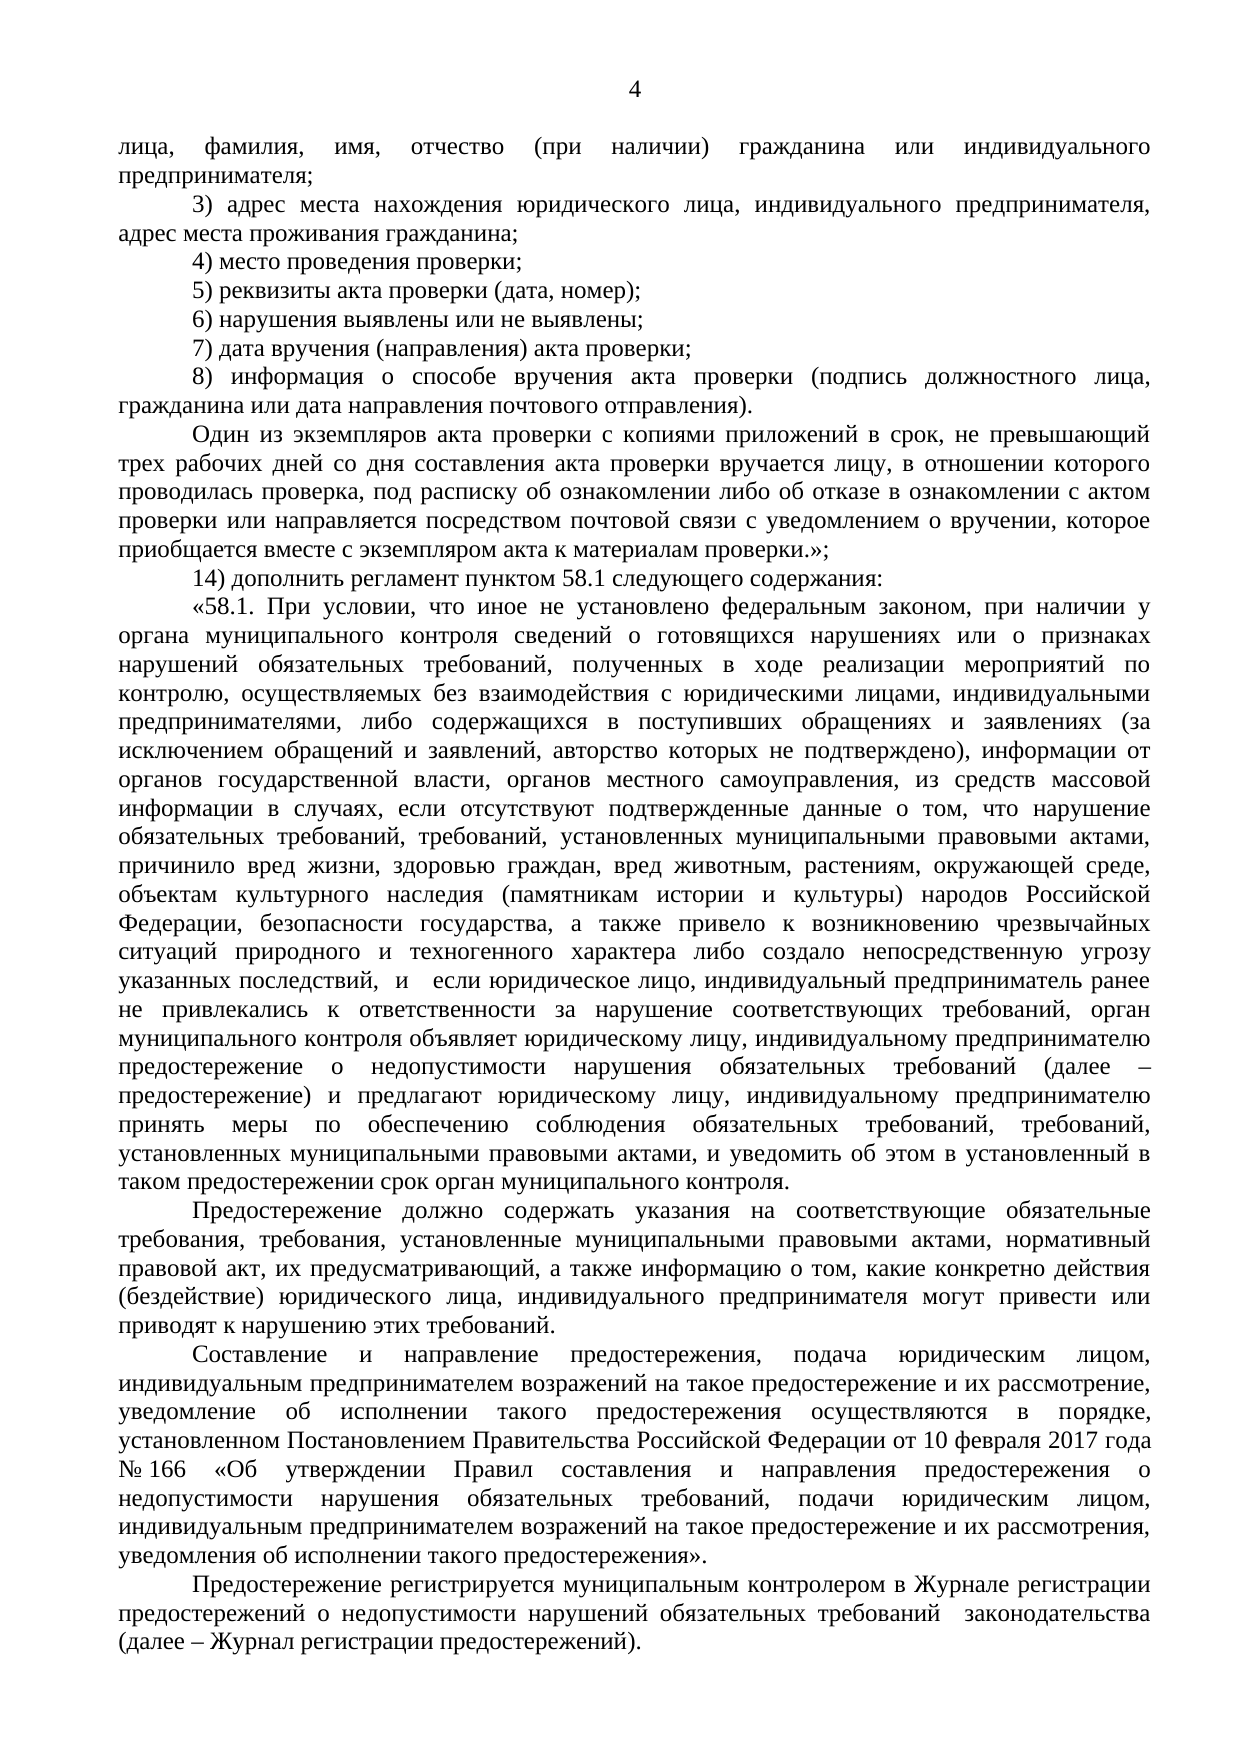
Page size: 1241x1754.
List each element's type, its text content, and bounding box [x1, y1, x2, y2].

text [118, 131, 1152, 189]
text Предостережение должно содержать указания на соответствующие обязательные требования, требования, установленные муниципальными правовыми актами, нормативный правовой акт, их предусматривающий, а также информацию о том, какие конкретно действия (бездействие) юридического лица, индивидуального предпринимателя могут привести или приводят к нарушению этих требований. [118, 1195, 1152, 1339]
text 3) адрес места нахождения юридического лица, индивидуального предпринимателя, адрес места проживания гражданина; [118, 189, 1152, 246]
text 7) дата вручения (направления) акта проверки; [118, 333, 1152, 361]
text Один из экземпляров акта проверки с копиями приложений в срок, не превышающий трех рабочих дней со дня составления акта проверки вручается лицу, в отношении которого проводилась проверка, под расписку об ознакомлении либо об отказе в ознакомлении с актом проверки или направляется посредством почтовой связи с уведомлением о вручении, которое приобщается вместе с экземпляром акта к материалам проверки.»; [118, 419, 1152, 563]
text 6) нарушения выявлены или не выявлены; [118, 304, 1152, 333]
text Предостережение регистрируется муниципальным контролером в Журнале регистрации предостережений о недопустимости нарушений обязательных требований законодательства (далее – Журнал регистрации предостережений). [118, 1569, 1152, 1655]
text 14) дополнить регламент пунктом 58.1 следующего содержания: [118, 563, 1152, 591]
text 8) информация о способе вручения акта проверки (подпись должностного лица, гражданина или дата направления почтового отправления). [118, 361, 1152, 419]
text Составление и направление предостережения, подача юридическим лицом, индивидуальным предпринимателем возражений на такое предостережение и их рассмотрение, уведомление об исполнении такого предостережения осуществляются в порядке, установленном Постановлением Правительства Российской Федерации от 10 февраля 2017 года № 166 «Об утверждении Правил составления и направления предостережения о недопустимости нарушения обязательных требований, подачи юридическим лицом, индивидуальным предпринимателем возражений на такое предостережение и их рассмотрения, уведомления об исполнении такого предостережения». [118, 1339, 1152, 1569]
text 4) место проведения проверки; [118, 246, 1152, 275]
text 5) реквизиты акта проверки (дата, номер); [118, 275, 1152, 304]
text «58.1. При условии, что иное не установлено федеральным законом, при наличии у органа муниципального контроля сведений о готовящихся нарушениях или о признаках нарушений обязательных требований, полученных в ходе реализации мероприятий по контролю, осуществляемых без взаимодействия с юридическими лицами, индивидуальными предпринимателями, либо содержащихся в поступивших обращениях и заявлениях (за исключением обращений и заявлений, авторство которых не подтверждено), информации от органов государственной власти, органов местного самоуправления, из средств массовой информации в случаях, если отсутствуют подтвержденные данные о том, что нарушение обязательных требований, требований, установленных муниципальными правовыми актами, причинило вред жизни, здоровью граждан, вред животным, растениям, окружающей среде, объектам культурного наследия (памятникам истории и культуры) народов Российской Федерации, безопасности государства, а также привело к возникновению чрезвычайных ситуаций природного и техногенного характера либо создало непосредственную угрозу указанных последствий, и если юридическое лицо, индивидуальный предприниматель ранее не привлекались к ответственности за нарушение соответствующих требований, орган муниципального контроля объявляет юридическому лицу, индивидуальному предпринимателю предостережение о недопустимости нарушения обязательных требований (далее – предостережение) и предлагают юридическому лицу, индивидуальному предпринимателю принять меры по обеспечению соблюдения обязательных требований, требований, установленных муниципальными правовыми актами, и уведомить об этом в установленный в таком предостережении срок орган муниципального контроля. [118, 591, 1152, 1195]
